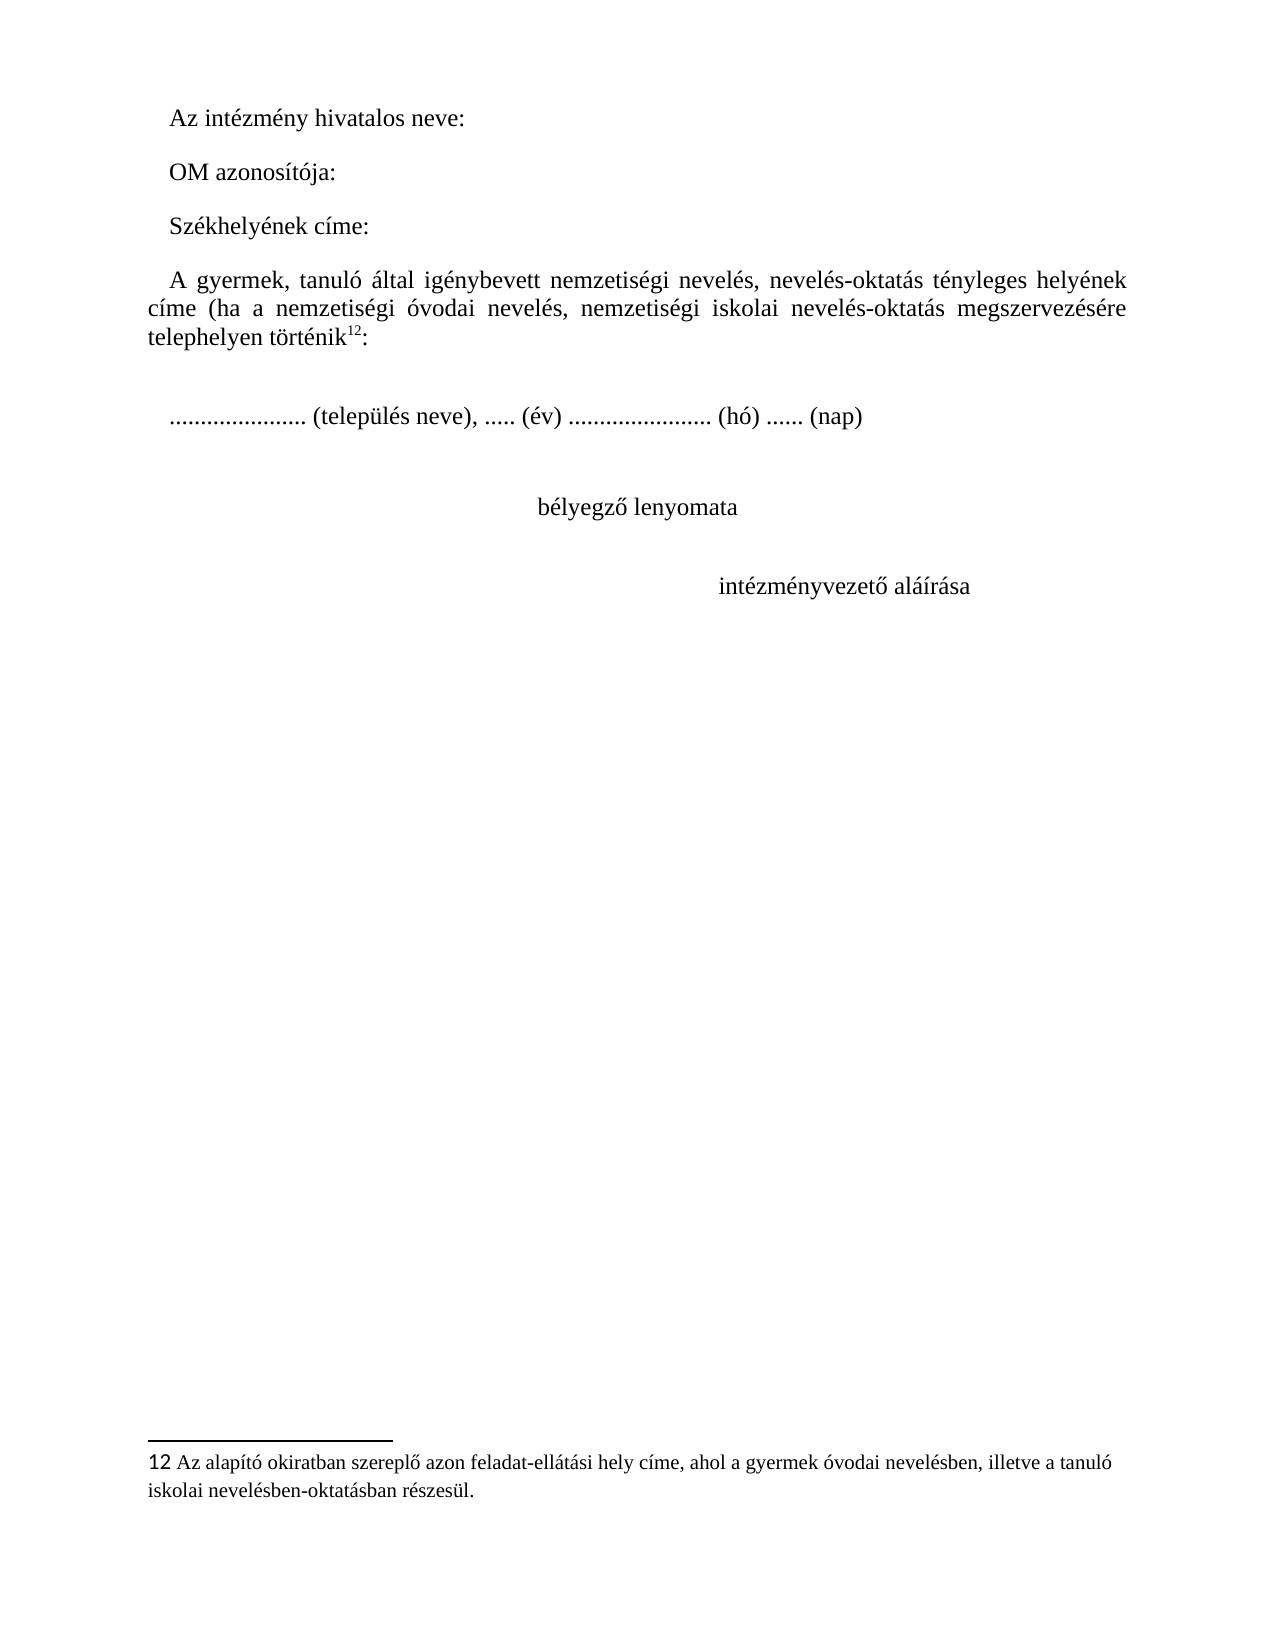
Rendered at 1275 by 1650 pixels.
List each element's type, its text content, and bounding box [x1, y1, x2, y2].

text intézményvezető aláírása [561, 571, 1127, 600]
text Székhelyének címe: [148, 211, 1127, 240]
text Az intézmény hivatalos neve: [148, 103, 1127, 132]
text bélyegző lenyomata [148, 492, 1127, 521]
text A gyermek, tanuló által igénybevett nemzetiségi nevelés, nevelés-oktatás tényleges helyének címe (ha a nemzetiségi óvodai nevelés, nemzetiségi iskolai nevelés-oktatás megszervezésére telephelyen történik: [148, 265, 1127, 351]
text ...................... (település neve), ..... (év) ....................... (hó) ...... (nap) [148, 401, 1127, 430]
text OM azonosítója: [148, 157, 1127, 186]
